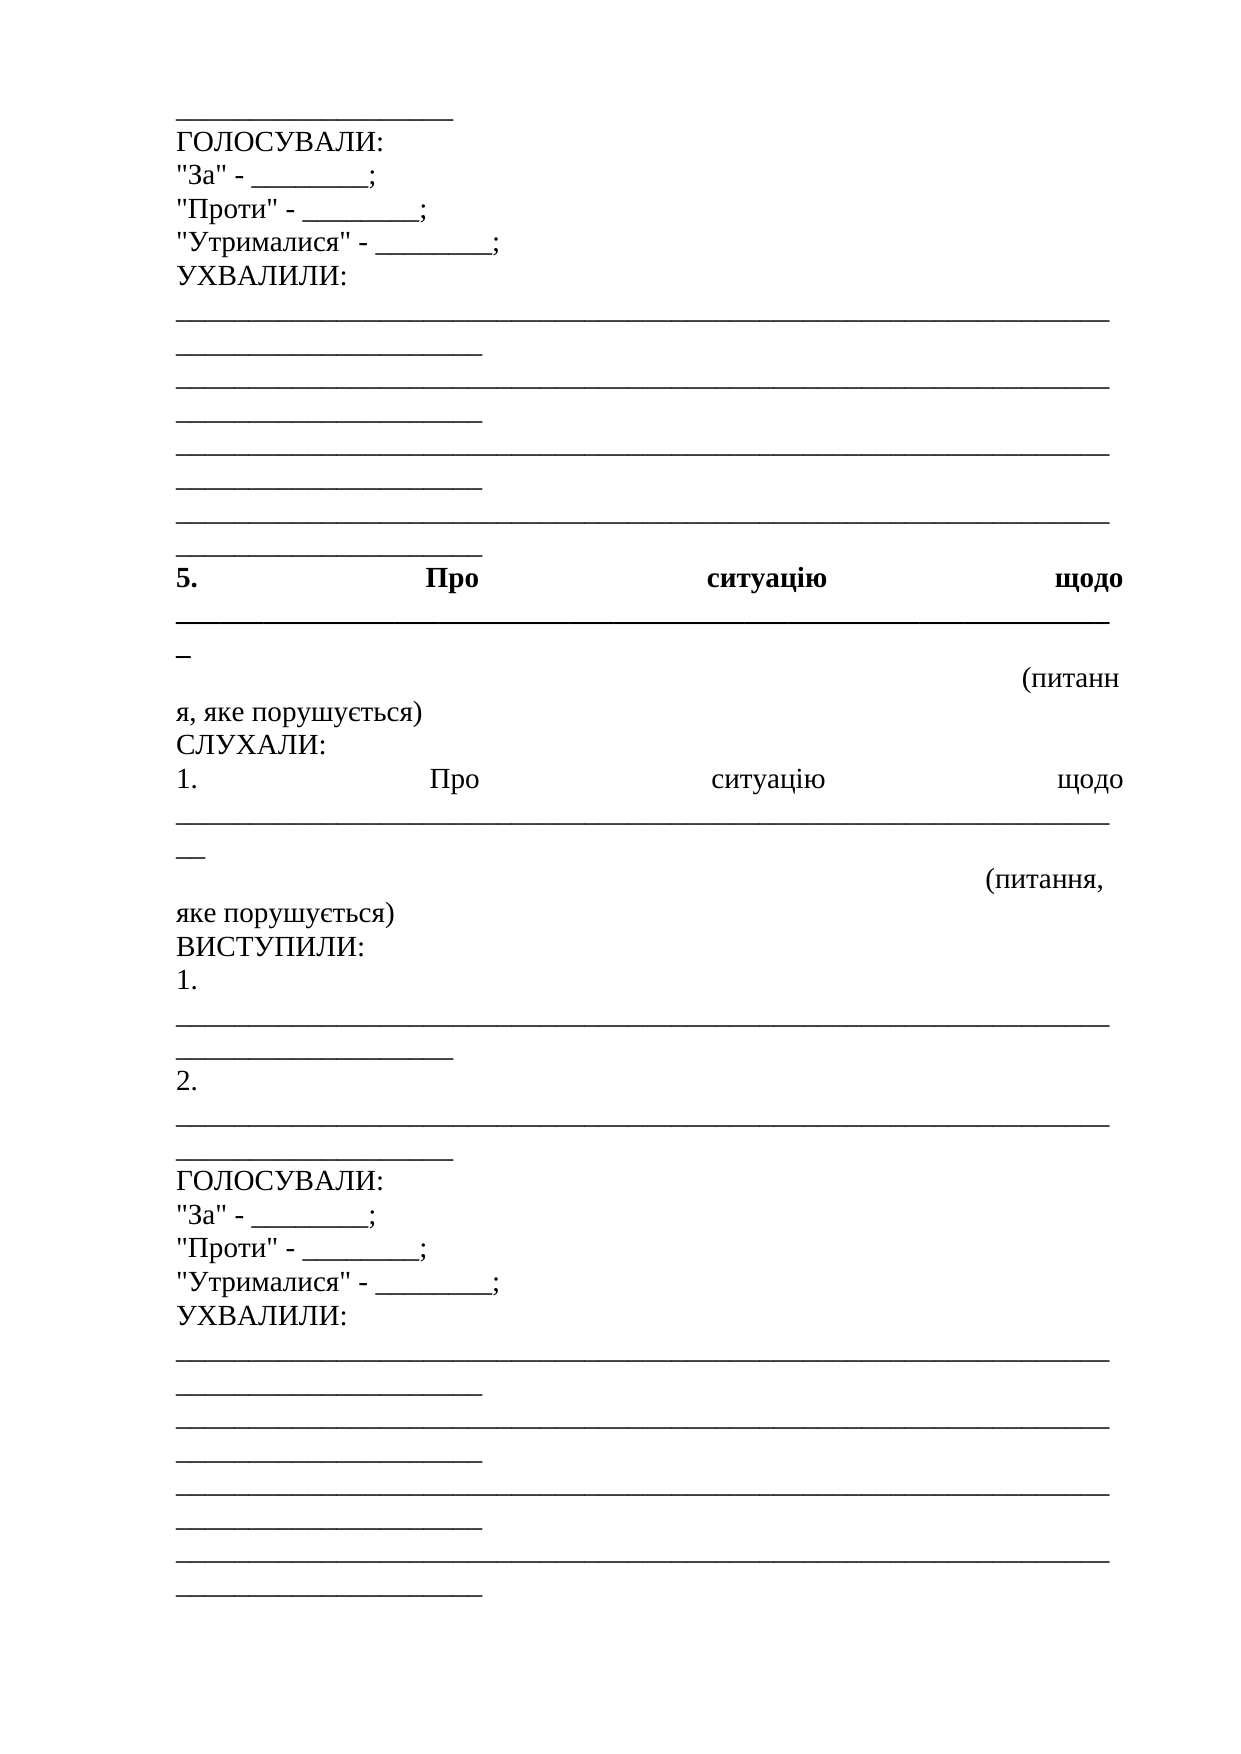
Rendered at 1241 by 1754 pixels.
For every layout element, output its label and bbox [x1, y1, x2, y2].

table_header [174, 89, 1125, 1601]
